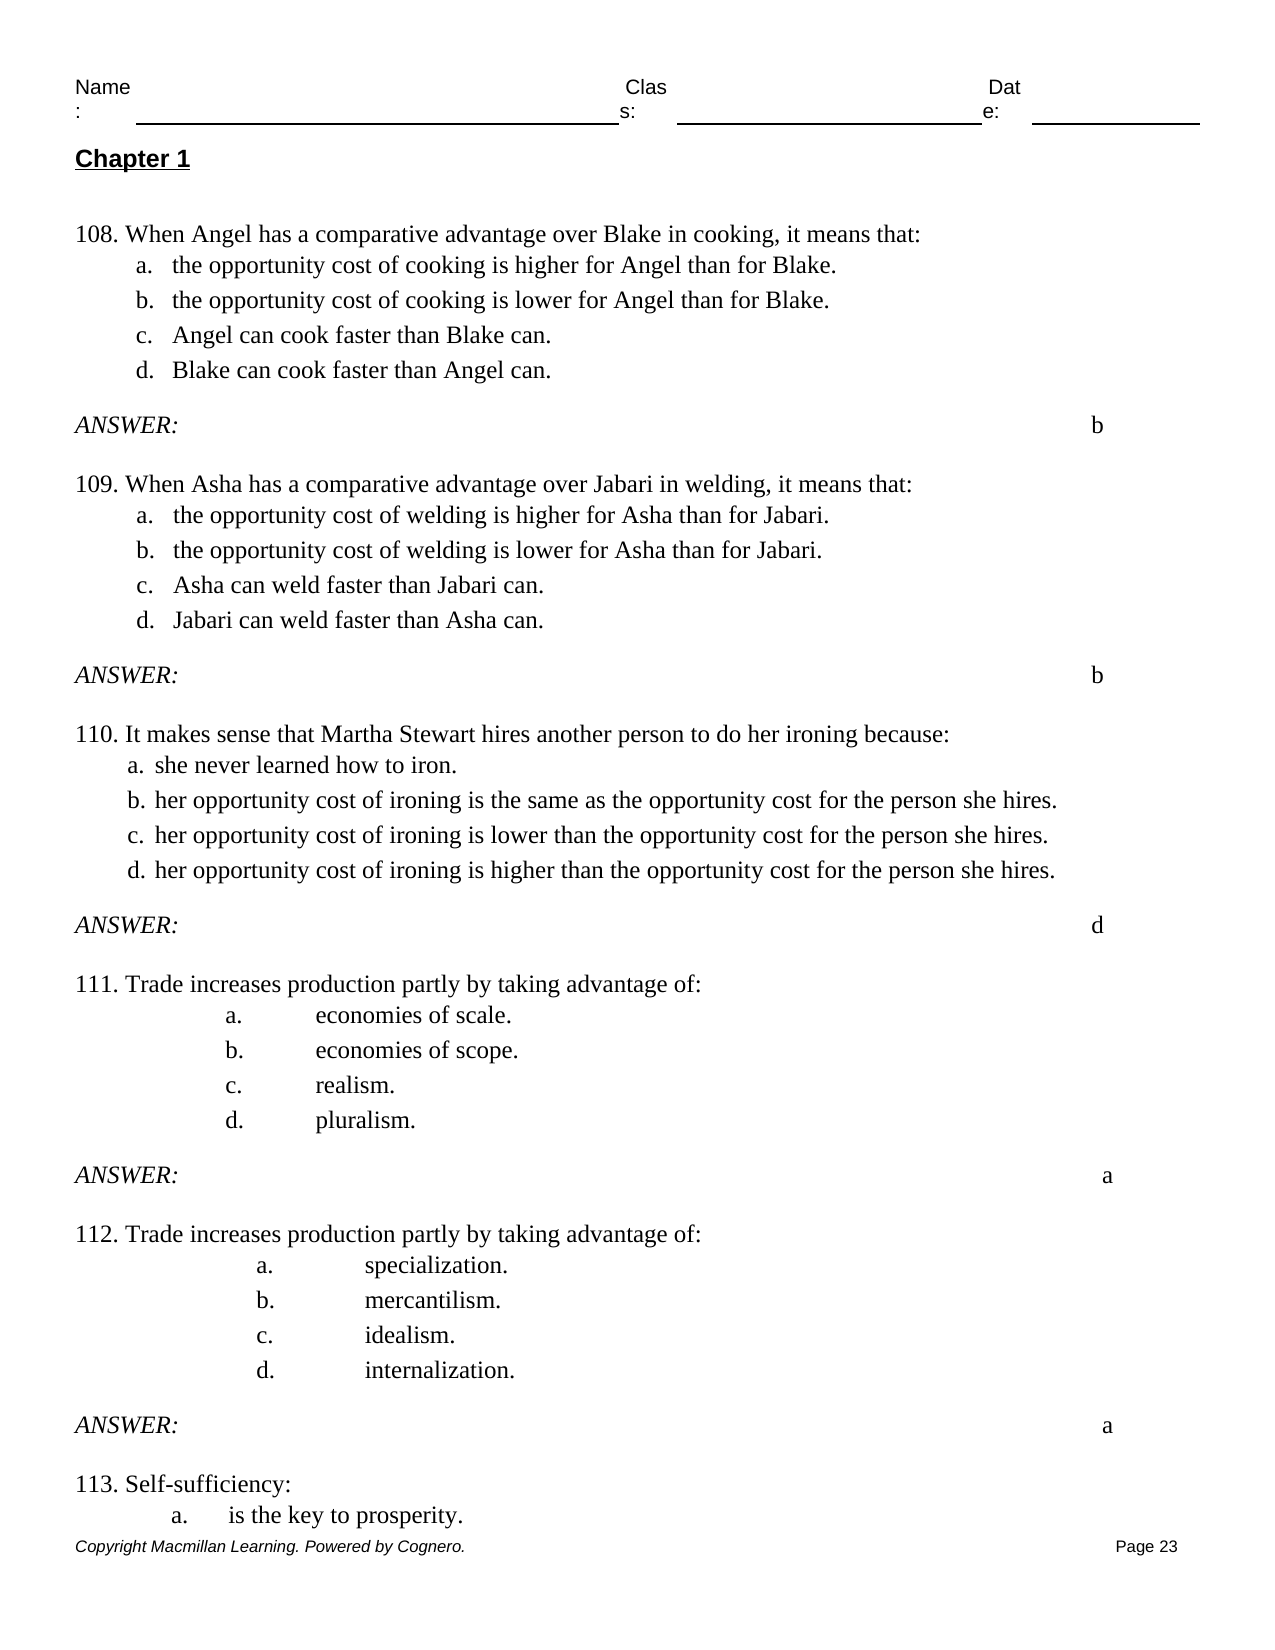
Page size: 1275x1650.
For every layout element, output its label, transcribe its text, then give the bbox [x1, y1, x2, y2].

table_header 111. Trade increases production partly by taking advantage of: [75, 969, 1200, 1192]
table_header 112. Trade increases production partly by taking advantage of: [75, 1219, 1200, 1442]
table_header 110. It makes sense that Martha Stewart hires another person to do her ironing because: [75, 719, 1200, 942]
table_header 108. When Angel has a comparative advantage over Blake in cooking, it means that: [75, 219, 1200, 442]
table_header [75, 1469, 1200, 1532]
table_header 109. When Asha has a comparative advantage over Jabari in welding, it means that: [75, 469, 1200, 692]
